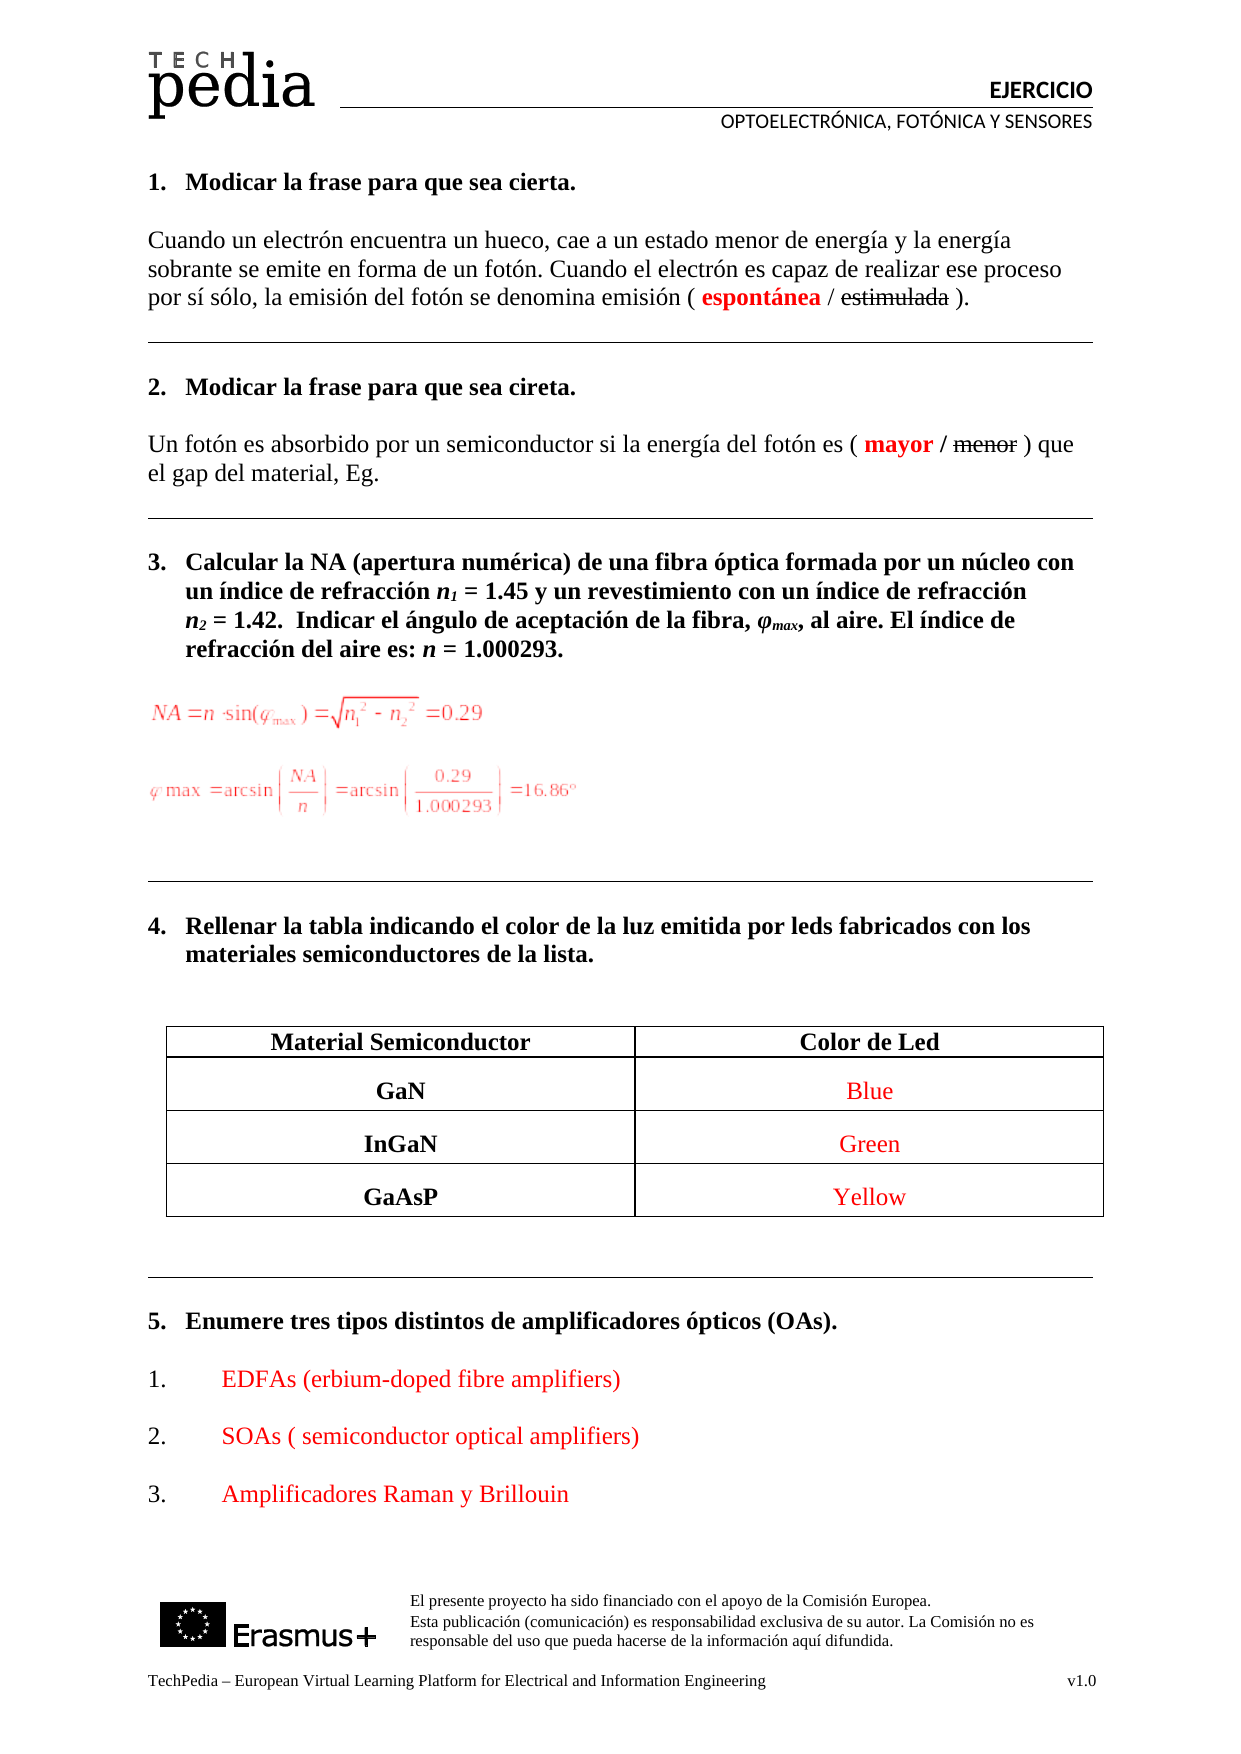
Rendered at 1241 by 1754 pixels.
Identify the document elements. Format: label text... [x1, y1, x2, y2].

table_cell GaAsP [167, 1164, 634, 1216]
table_cell Blue [636, 1058, 1103, 1110]
text Cuando un electrón encuentra un hueco, cae a un estado menor de energía y la energía sobrante se emite en forma de un fotón. Cuando el electrón es capaz de realizar ese proceso por sí sólo, la emisión del fotón se denomina emisión ( espontánea / estimulada ). [148, 225, 1093, 311]
text Modicar la frase para que sea cierta. [148, 167, 1093, 196]
table_cell GaN [167, 1058, 634, 1110]
text Calcular la NA (apertura numérica) de una fibra óptica formada por un núcleo con un índice de refracción n1 = 1.45 y un revestimiento con un índice de refracción n2 = 1.42. Indicar el ángulo de aceptación de la fibra, φmax, al aire. El índice de refracción del aire es: n = 1.000293. [148, 547, 1093, 662]
text 1. EDFAs (erbium-doped fibre amplifiers) [148, 1364, 1093, 1393]
table_header Material Semiconductor [167, 1027, 634, 1056]
text 3. Amplificadores Raman y Brillouin [148, 1479, 1093, 1508]
text Un fotón es absorbido por un semiconductor si la energía del fotón es ( mayor / menor ) que el gap del material, Eg. [148, 429, 1093, 487]
text Modicar la frase para que sea cireta. [148, 372, 1093, 401]
table_cell Green [636, 1111, 1103, 1163]
table_cell Yellow [636, 1164, 1103, 1216]
table_cell InGaN [167, 1111, 634, 1163]
text 2. SOAs ( semiconductor optical amplifiers) [148, 1421, 1093, 1450]
text Enumere tres tipos distintos de amplificadores ópticos (OAs). [148, 1306, 1093, 1335]
text Rellenar la tabla indicando el color de la luz emitida por leds fabricados con los materiales semiconductores de la lista. [148, 911, 1093, 968]
table_header Color de Led [636, 1027, 1103, 1056]
